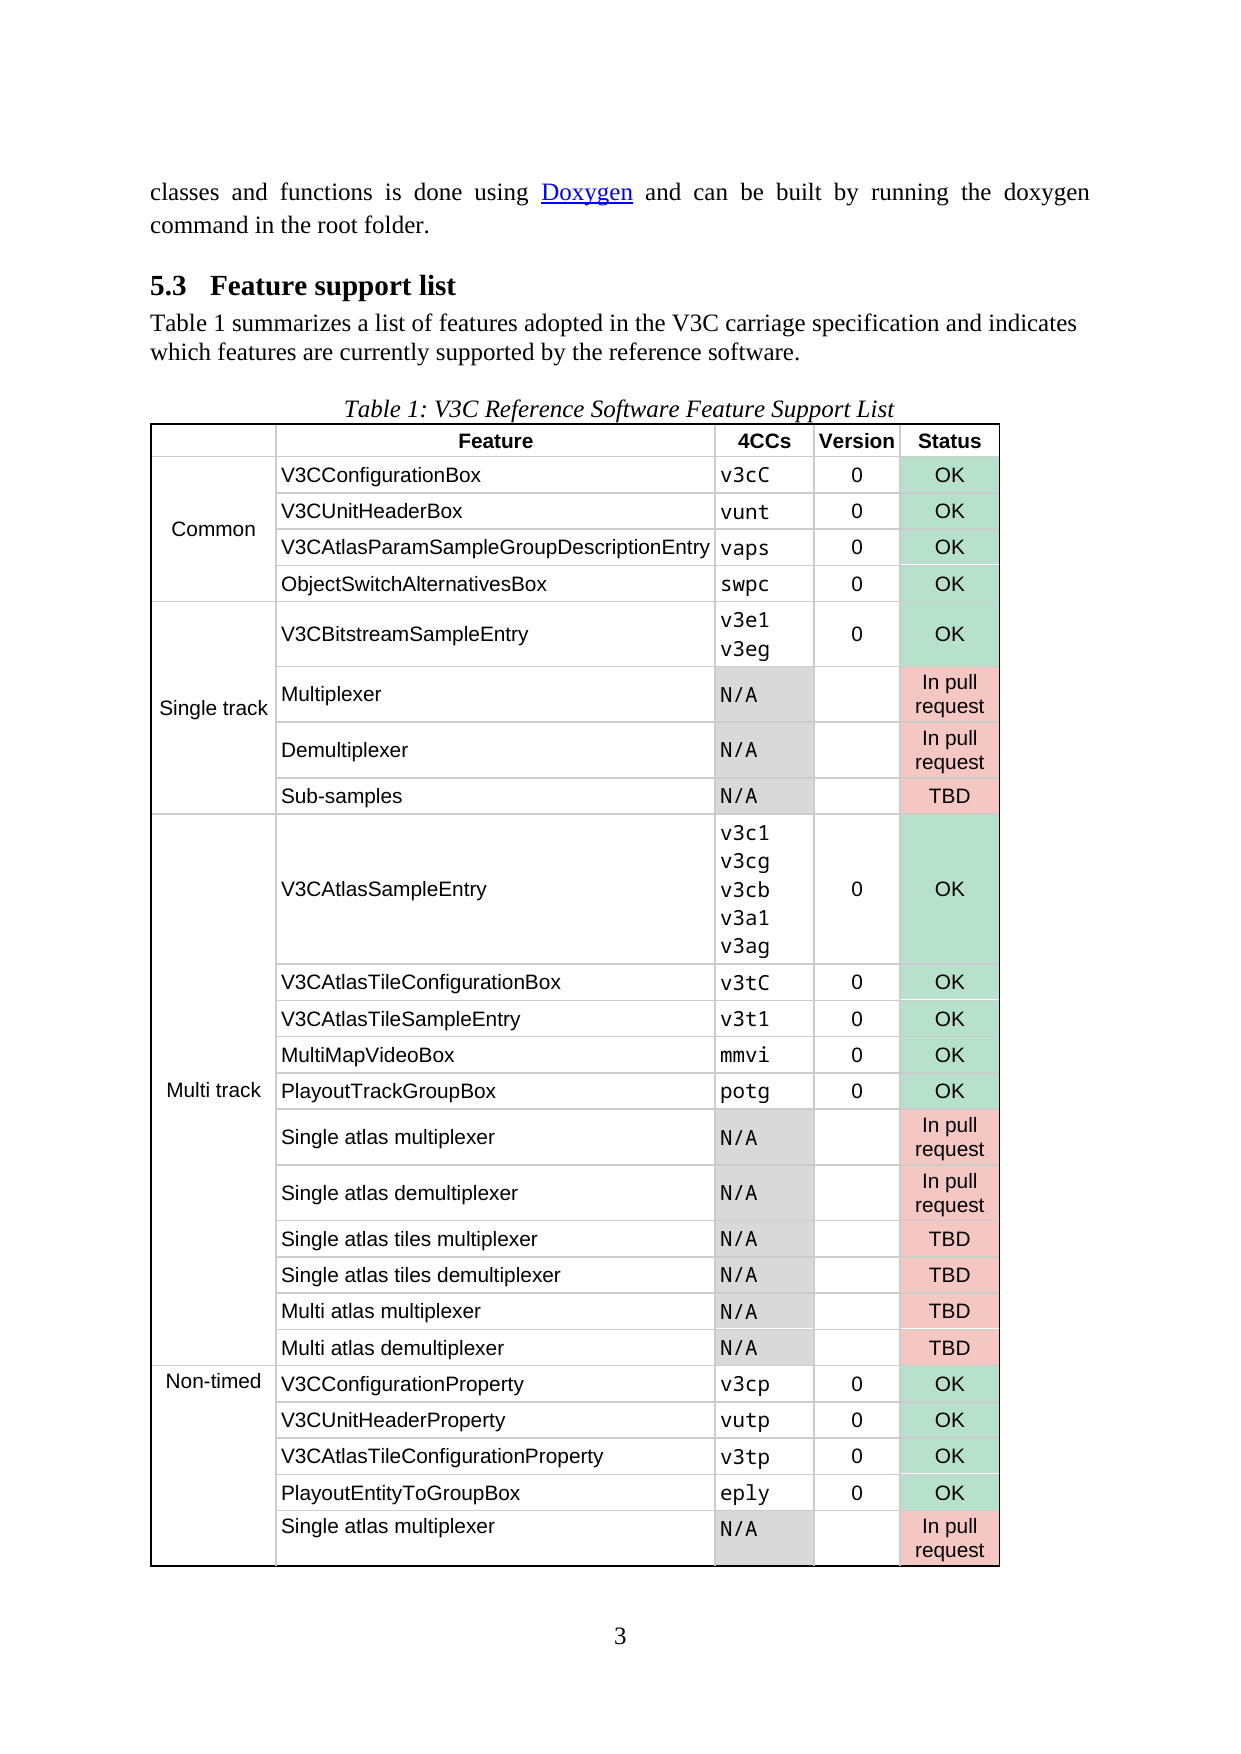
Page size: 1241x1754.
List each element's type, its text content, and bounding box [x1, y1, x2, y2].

table_cell vunt [716, 494, 813, 528]
table_cell OK [901, 457, 999, 492]
table_cell [815, 779, 899, 813]
table_cell N/A [716, 1511, 813, 1565]
table_cell In pull request [901, 1110, 999, 1164]
table_cell TBD [901, 1330, 999, 1365]
table_cell Single track [152, 602, 275, 813]
table_cell V3CConfigurationBox [277, 457, 714, 492]
table_cell N/A [716, 667, 813, 721]
table_header Version [815, 425, 899, 456]
table_cell OK [901, 1074, 999, 1108]
table_cell V3CConfigurationProperty [277, 1366, 714, 1401]
table_cell 0 [815, 1001, 899, 1036]
table_cell Single atlas multiplexer [277, 1511, 714, 1565]
table_cell Demultiplexer [277, 723, 714, 777]
subtitle Feature support list [150, 268, 1090, 302]
table_cell 0 [815, 1074, 899, 1108]
table_cell In pull request [901, 723, 999, 777]
table_cell 0 [815, 1439, 899, 1473]
table_cell 0 [815, 566, 899, 601]
table_cell V3CBitstreamSampleEntry [277, 602, 714, 666]
table_cell OK [901, 1001, 999, 1036]
table_cell v3cp [716, 1366, 813, 1401]
table_cell v3c1 v3cg v3cb v3a1 v3ag [716, 815, 813, 963]
table_cell Sub-samples [277, 779, 714, 813]
table_cell [815, 1166, 899, 1220]
table_cell vutp [716, 1403, 813, 1437]
table_cell 0 [815, 602, 899, 666]
table_cell V3CUnitHeaderBox [277, 494, 714, 528]
table_cell v3tp [716, 1439, 813, 1473]
table_cell N/A [716, 1166, 813, 1220]
table_cell [815, 1221, 899, 1256]
table_cell V3CAtlasSampleEntry [277, 815, 714, 963]
table_cell N/A [716, 723, 813, 777]
table_cell [815, 1330, 899, 1365]
table_cell potg [716, 1074, 813, 1108]
table_cell N/A [716, 1258, 813, 1292]
table_cell 0 [815, 965, 899, 999]
table_cell 0 [815, 530, 899, 564]
table_cell Multi atlas multiplexer [277, 1294, 714, 1328]
table_cell v3tC [716, 965, 813, 999]
table_cell In pull request [901, 1166, 999, 1220]
table_cell TBD [901, 779, 999, 813]
table_cell N/A [716, 1110, 813, 1164]
text Table 1: V3C Reference Software Feature Support List [150, 394, 1090, 423]
table_cell In pull request [901, 667, 999, 721]
table_cell eply [716, 1475, 813, 1510]
table_cell Common [152, 457, 275, 601]
table_cell Single atlas demultiplexer [277, 1166, 714, 1220]
table_cell OK [901, 530, 999, 564]
table_cell TBD [901, 1294, 999, 1328]
table_cell N/A [716, 1221, 813, 1256]
table_cell 0 [815, 457, 899, 492]
table_cell In pull request [901, 1511, 999, 1565]
table_cell Single atlas multiplexer [277, 1110, 714, 1164]
table_cell V3CAtlasParamSampleGroupDescriptionEntry [277, 530, 714, 564]
table_header [152, 425, 275, 456]
table_cell 0 [815, 1366, 899, 1401]
table_cell v3cC [716, 457, 813, 492]
table_header 4CCs [716, 425, 813, 456]
table_cell OK [901, 1439, 999, 1473]
table_cell N/A [716, 779, 813, 813]
table_cell OK [901, 494, 999, 528]
table_cell N/A [716, 1294, 813, 1328]
table_cell 0 [815, 1037, 899, 1072]
table_header Feature [277, 425, 714, 456]
table_cell 0 [815, 494, 899, 528]
table_cell swpc [716, 566, 813, 601]
table_cell 0 [815, 1475, 899, 1510]
table_cell OK [901, 1403, 999, 1437]
table_cell V3CAtlasTileSampleEntry [277, 1001, 714, 1036]
table_cell TBD [901, 1221, 999, 1256]
table_header Status [901, 425, 999, 456]
text Table 1 summarizes a list of features adopted in the V3C carriage specification and indicates which features are currently supported by the reference software. [150, 308, 1090, 366]
table_cell 0 [815, 815, 899, 963]
table_cell PlayoutEntityToGroupBox [277, 1475, 714, 1510]
table_cell Non-timed [152, 1366, 275, 1565]
table_cell [815, 667, 899, 721]
table_cell OK [901, 1475, 999, 1510]
table_cell OK [901, 1037, 999, 1072]
table_cell N/A [716, 1330, 813, 1365]
table_cell [815, 1258, 899, 1292]
table_cell [815, 723, 899, 777]
table_cell V3CAtlasTileConfigurationProperty [277, 1439, 714, 1473]
table_cell Multi atlas demultiplexer [277, 1330, 714, 1365]
table_cell 0 [815, 1403, 899, 1437]
table_cell TBD [901, 1258, 999, 1292]
table_cell Single atlas tiles multiplexer [277, 1221, 714, 1256]
table_cell OK [901, 1366, 999, 1401]
table_cell Multiplexer [277, 667, 714, 721]
table_cell MultiMapVideoBox [277, 1037, 714, 1072]
table_cell Multi track [152, 815, 275, 1365]
table_cell OK [901, 602, 999, 666]
table_cell OK [901, 965, 999, 999]
table_cell OK [901, 566, 999, 601]
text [150, 177, 1090, 239]
table_cell V3CAtlasTileConfigurationBox [277, 965, 714, 999]
table_cell v3t1 [716, 1001, 813, 1036]
table_cell vaps [716, 530, 813, 564]
table_cell V3CUnitHeaderProperty [277, 1403, 714, 1437]
table_cell [815, 1110, 899, 1164]
table_cell PlayoutTrackGroupBox [277, 1074, 714, 1108]
table_cell [815, 1511, 899, 1565]
table_cell OK [901, 815, 999, 963]
table_cell Single atlas tiles demultiplexer [277, 1258, 714, 1292]
table_cell mmvi [716, 1037, 813, 1072]
table_cell v3e1 v3eg [716, 602, 813, 666]
table_cell [815, 1294, 899, 1328]
table_cell ObjectSwitchAlternativesBox [277, 566, 714, 601]
